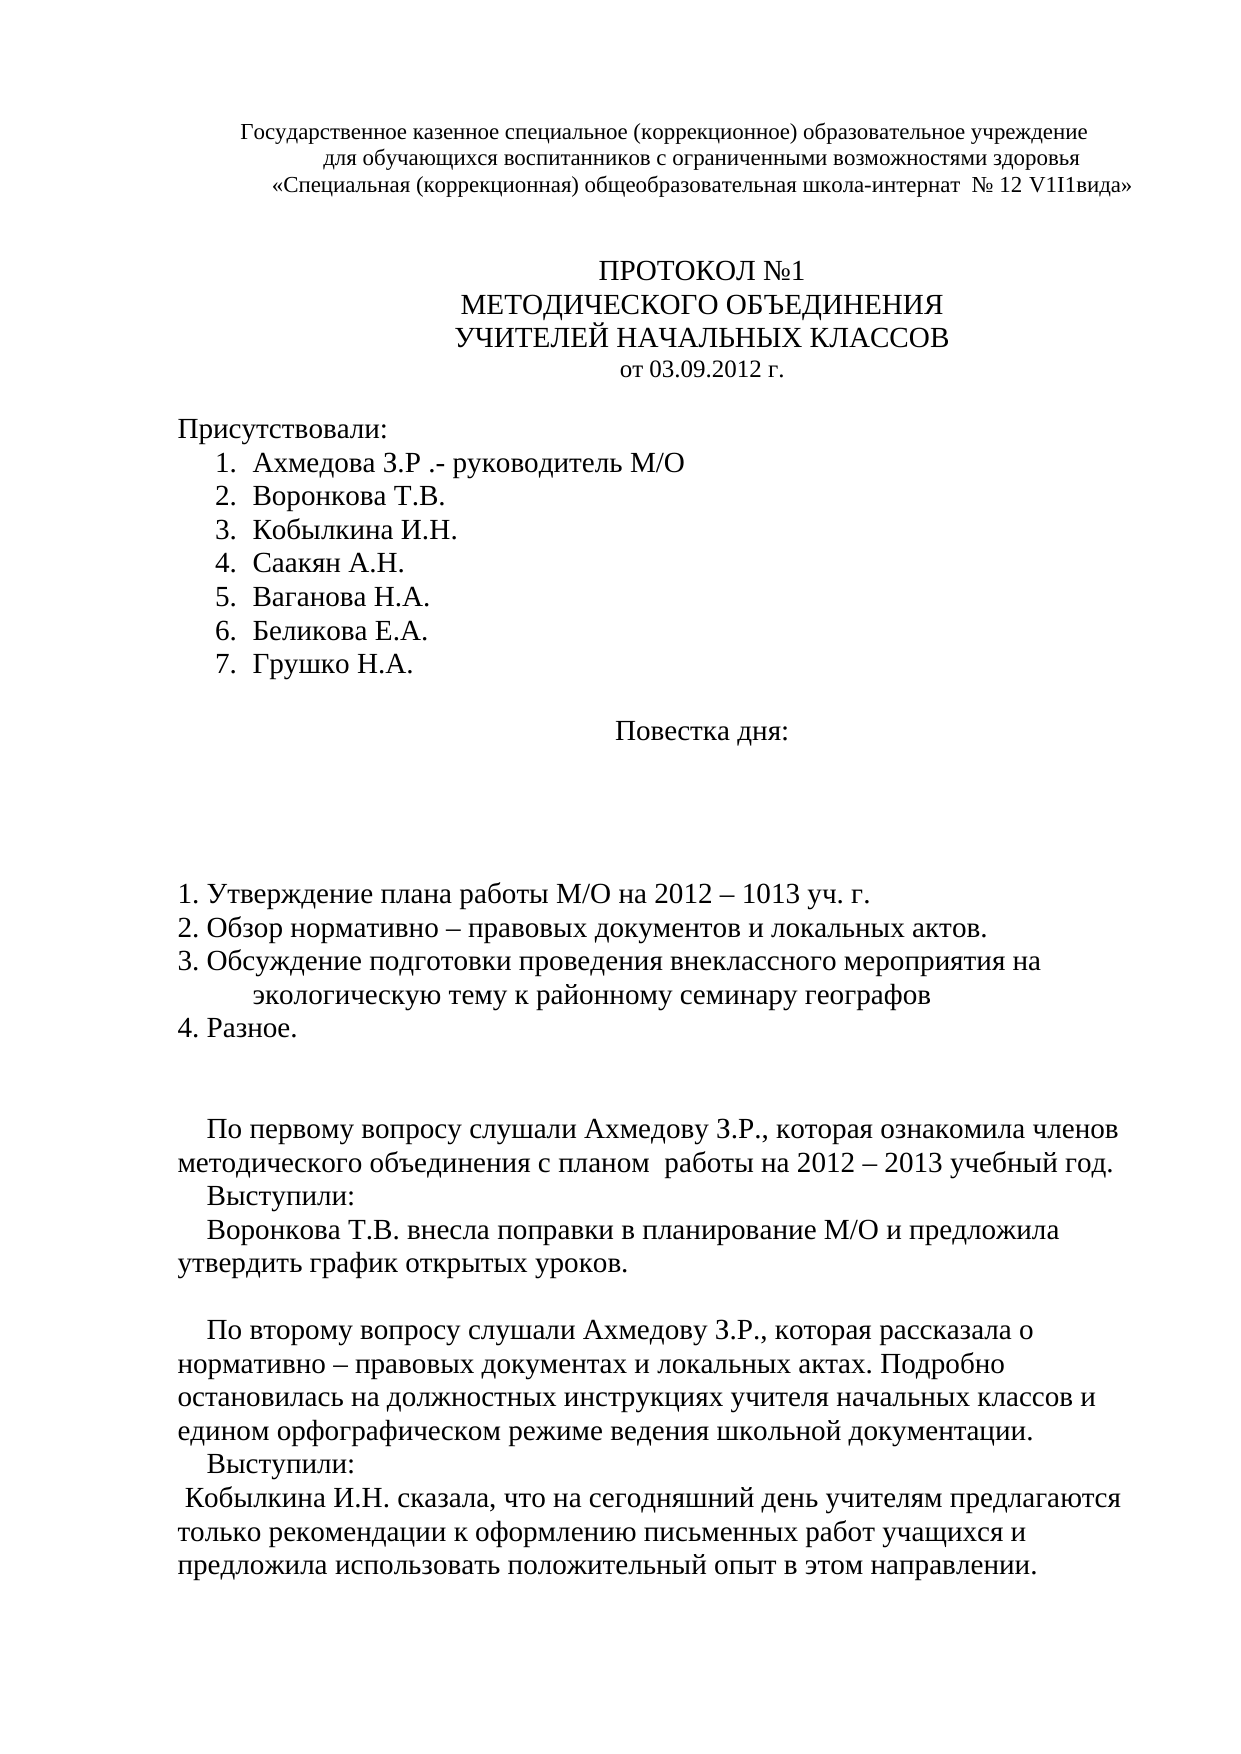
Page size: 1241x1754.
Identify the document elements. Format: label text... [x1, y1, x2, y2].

list Повестка дня: [252, 713, 1152, 747]
list для обучающихся воспитанников с ограниченными возможностями здоровья [252, 144, 1152, 171]
list По первому вопросу слушали Ахмедову З.Р., которая ознакомила членов методического объединения с планом работы на 2012 – 2013 учебный год. [177, 1111, 1152, 1178]
list Государственное казенное специальное (коррекционное) образовательное учреждение [177, 118, 1152, 144]
list Выступили: [177, 1447, 1152, 1480]
list МЕТОДИЧЕСКОГО ОБЪЕДИНЕНИЯ [252, 287, 1152, 320]
list Ахмедова З.Р .- руководитель М/О [215, 445, 1152, 478]
list По второму вопросу слушали Ахмедову З.Р., которая рассказала о нормативно – правовых документах и локальных актах. Подробно остановилась на должностных инструкциях учителя начальных классов и едином орфографическом режиме ведения школьной документации. [177, 1312, 1152, 1447]
list Воронкова Т.В. внесла поправки в планирование М/О и предложила утвердить график открытых уроков. [177, 1212, 1152, 1279]
list УЧИТЕЛЕЙ НАЧАЛЬНЫХ КЛАССОВ [252, 320, 1152, 354]
list Саакян А.Н. [215, 546, 1152, 579]
list Ваганова Н.А. [215, 579, 1152, 613]
list Присутствовали: [177, 411, 1152, 445]
list ПРОТОКОЛ №1 [252, 253, 1152, 287]
list 1. Утверждение плана работы М/О на 2012 – 1013 уч. г. [177, 876, 1152, 910]
list «Специальная (коррекционная) общеобразовательная школа-интернат № 12 V1I1вида» [252, 171, 1152, 197]
list 2. Обзор нормативно – правовых документов и локальных актов. [177, 910, 1152, 943]
list 4. Разное. [177, 1011, 1152, 1044]
list Выступили: [177, 1178, 1152, 1212]
list Воронкова Т.В. [215, 478, 1152, 512]
list Кобылкина И.Н. сказала, что на сегодняшний день учителям предлагаются только рекомендации к оформлению письменных работ учащихся и предложила использовать положительный опыт в этом направлении. [177, 1480, 1152, 1581]
list 3. Обсуждение подготовки проведения внеклассного мероприятия на экологическую тему к районному семинару географов [177, 943, 1152, 1011]
list от 03.09.2012 г. [252, 354, 1152, 383]
list Беликова Е.А. [215, 613, 1152, 646]
list Кобылкина И.Н. [215, 512, 1152, 546]
list Грушко Н.А. [215, 646, 1152, 680]
